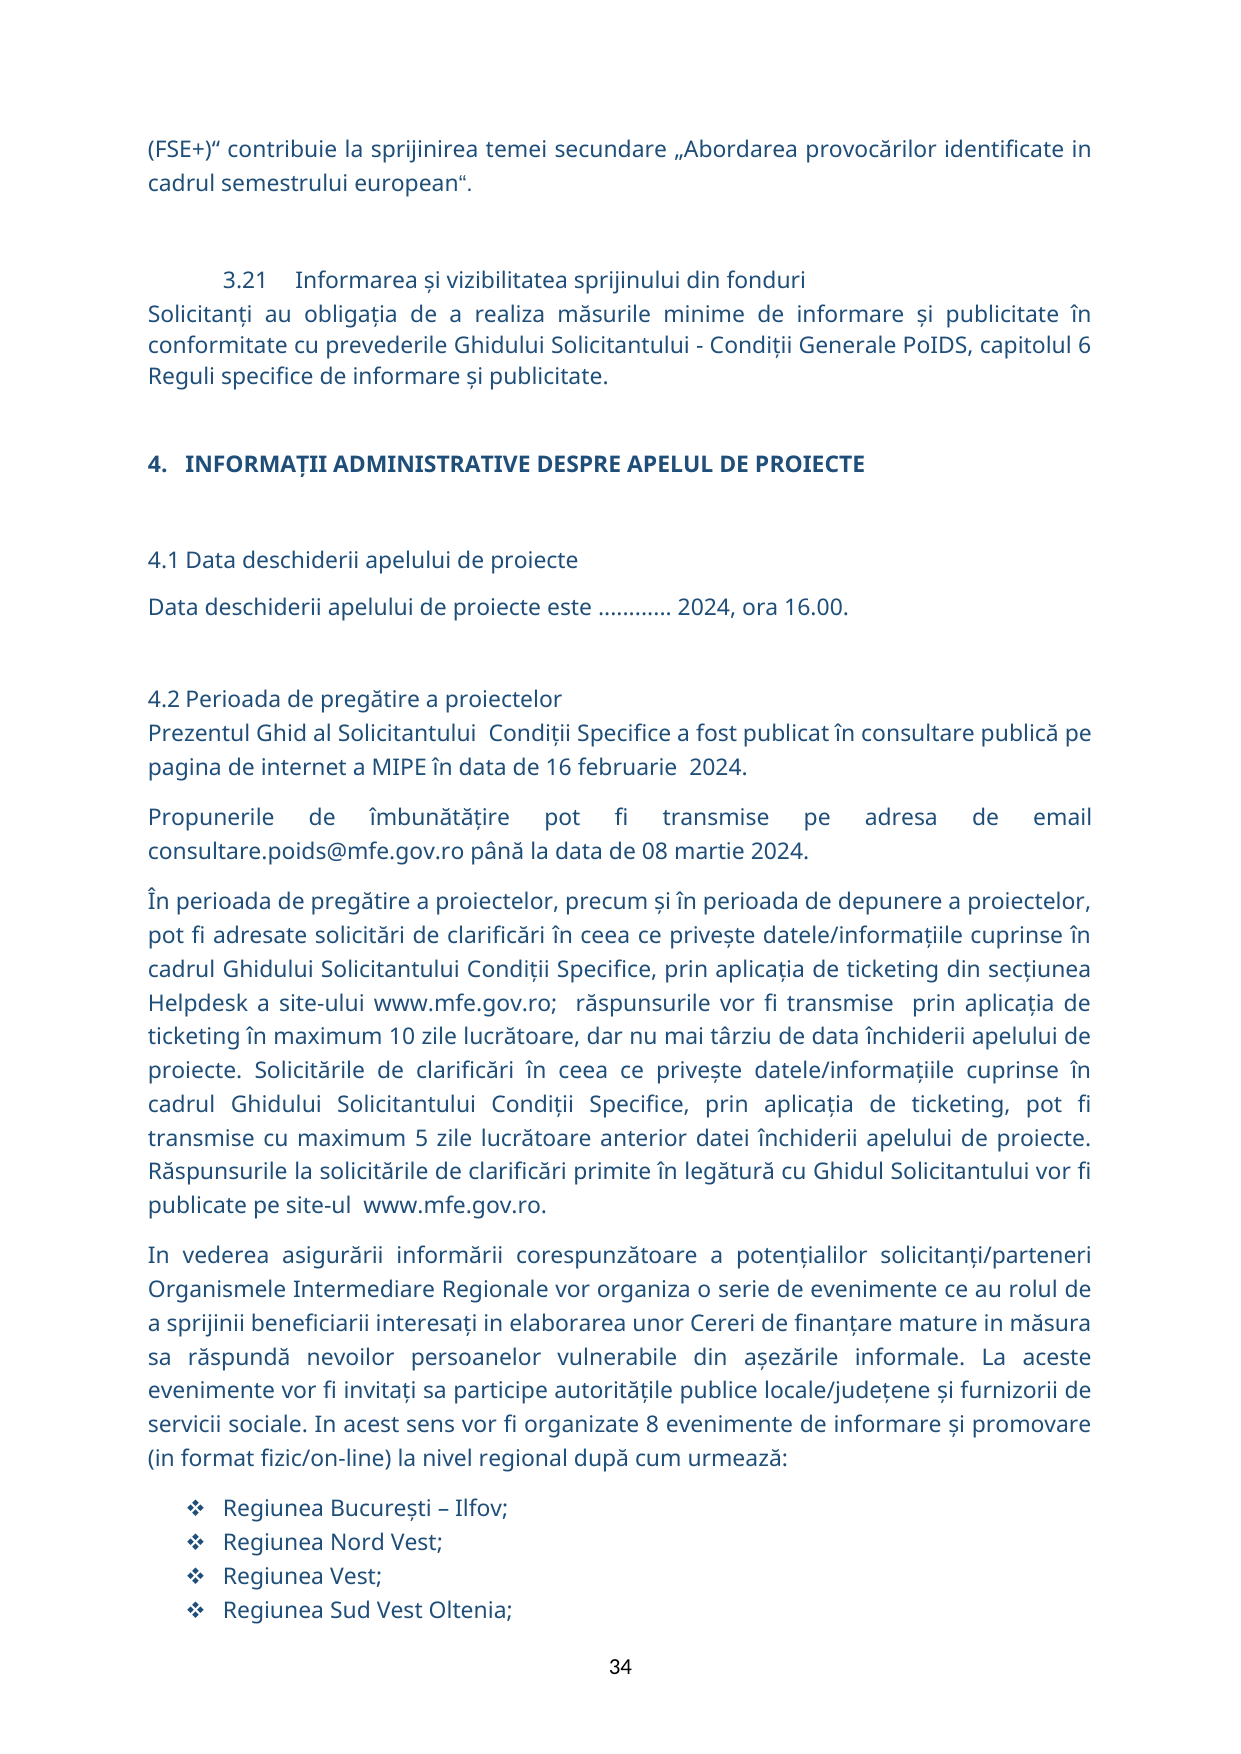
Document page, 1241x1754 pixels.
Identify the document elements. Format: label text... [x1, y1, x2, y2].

list Regiunea București – Ilfov; [185, 1492, 1093, 1523]
text Data deschiderii apelului de proiecte este ............ 2024, ora 16.00. [148, 591, 1093, 622]
subtitle Informarea și vizibilitatea sprijinului din fonduri [223, 264, 1093, 295]
text In vederea asigurării informării corespunzătoare a potențialilor solicitanți/parteneri Organismele Intermediare Regionale vor organiza o serie de evenimente ce au rolul de a sprijinii beneficiarii interesați in elaborarea unor Cereri de finanțare mature in măsura sa răspundă nevoilor persoanelor vulnerabile din așezările informale. La aceste evenimente vor fi invitați sa participe autoritățile publice locale/județene și furnizorii de servicii sociale. In acest sens vor fi organizate 8 evenimente de informare și promovare (in format fizic/on-line) la nivel regional după cum urmează: [148, 1239, 1093, 1473]
list Regiunea Vest; [185, 1560, 1093, 1591]
text Solicitanți au obligația de a realiza măsurile minime de informare și publicitate în conformitate cu prevederile Ghidului Solicitantului - Condiții Generale PoIDS, capitolul 6 Reguli specifice de informare și publicitate. [148, 298, 1093, 391]
text Prezentul Ghid al Solicitantului Condiții Specifice a fost publicat în consultare publică pe pagina de internet a MIPE în data de 16 februarie 2024. [148, 717, 1093, 782]
subtitle Perioada de pregătire a proiectelor [148, 683, 1093, 714]
list Regiunea Sud Vest Oltenia; [185, 1593, 1093, 1625]
subtitle INFORMAȚII ADMINISTRATIVE DESPRE APELUL DE PROIECTE [148, 448, 1093, 479]
list Regiunea Nord Vest; [185, 1526, 1093, 1557]
text În perioada de pregătire a proiectelor, precum și în perioada de depunere a proiectelor, pot fi adresate solicitări de clarificări în ceea ce privește datele/informațiile cuprinse în cadrul Ghidului Solicitantului Condiții Specifice, prin aplicația de ticketing din secțiunea Helpdesk a site-ului www.mfe.gov.ro; răspunsurile vor fi transmise prin aplicația de ticketing în maximum 10 zile lucrătoare, dar nu mai târziu de data închiderii apelului de proiecte. Solicitările de clarificări în ceea ce privește datele/informațiile cuprinse în cadrul Ghidului Solicitantului Condiții Specifice, prin aplicația de ticketing, pot fi transmise cu maximum 5 zile lucrătoare anterior datei închiderii apelului de proiecte. Răspunsurile la solicitările de clarificări primite în legătură cu Ghidul Solicitantului vor fi publicate pe site-ul www.mfe.gov.ro. [148, 885, 1093, 1220]
subtitle Data deschiderii apelului de proiecte [148, 544, 1093, 576]
text Propunerile de îmbunătățire pot fi transmise pe adresa de email consultare.poids@mfe.gov.ro până la data de 08 martie 2024. [148, 801, 1093, 866]
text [148, 133, 1093, 198]
